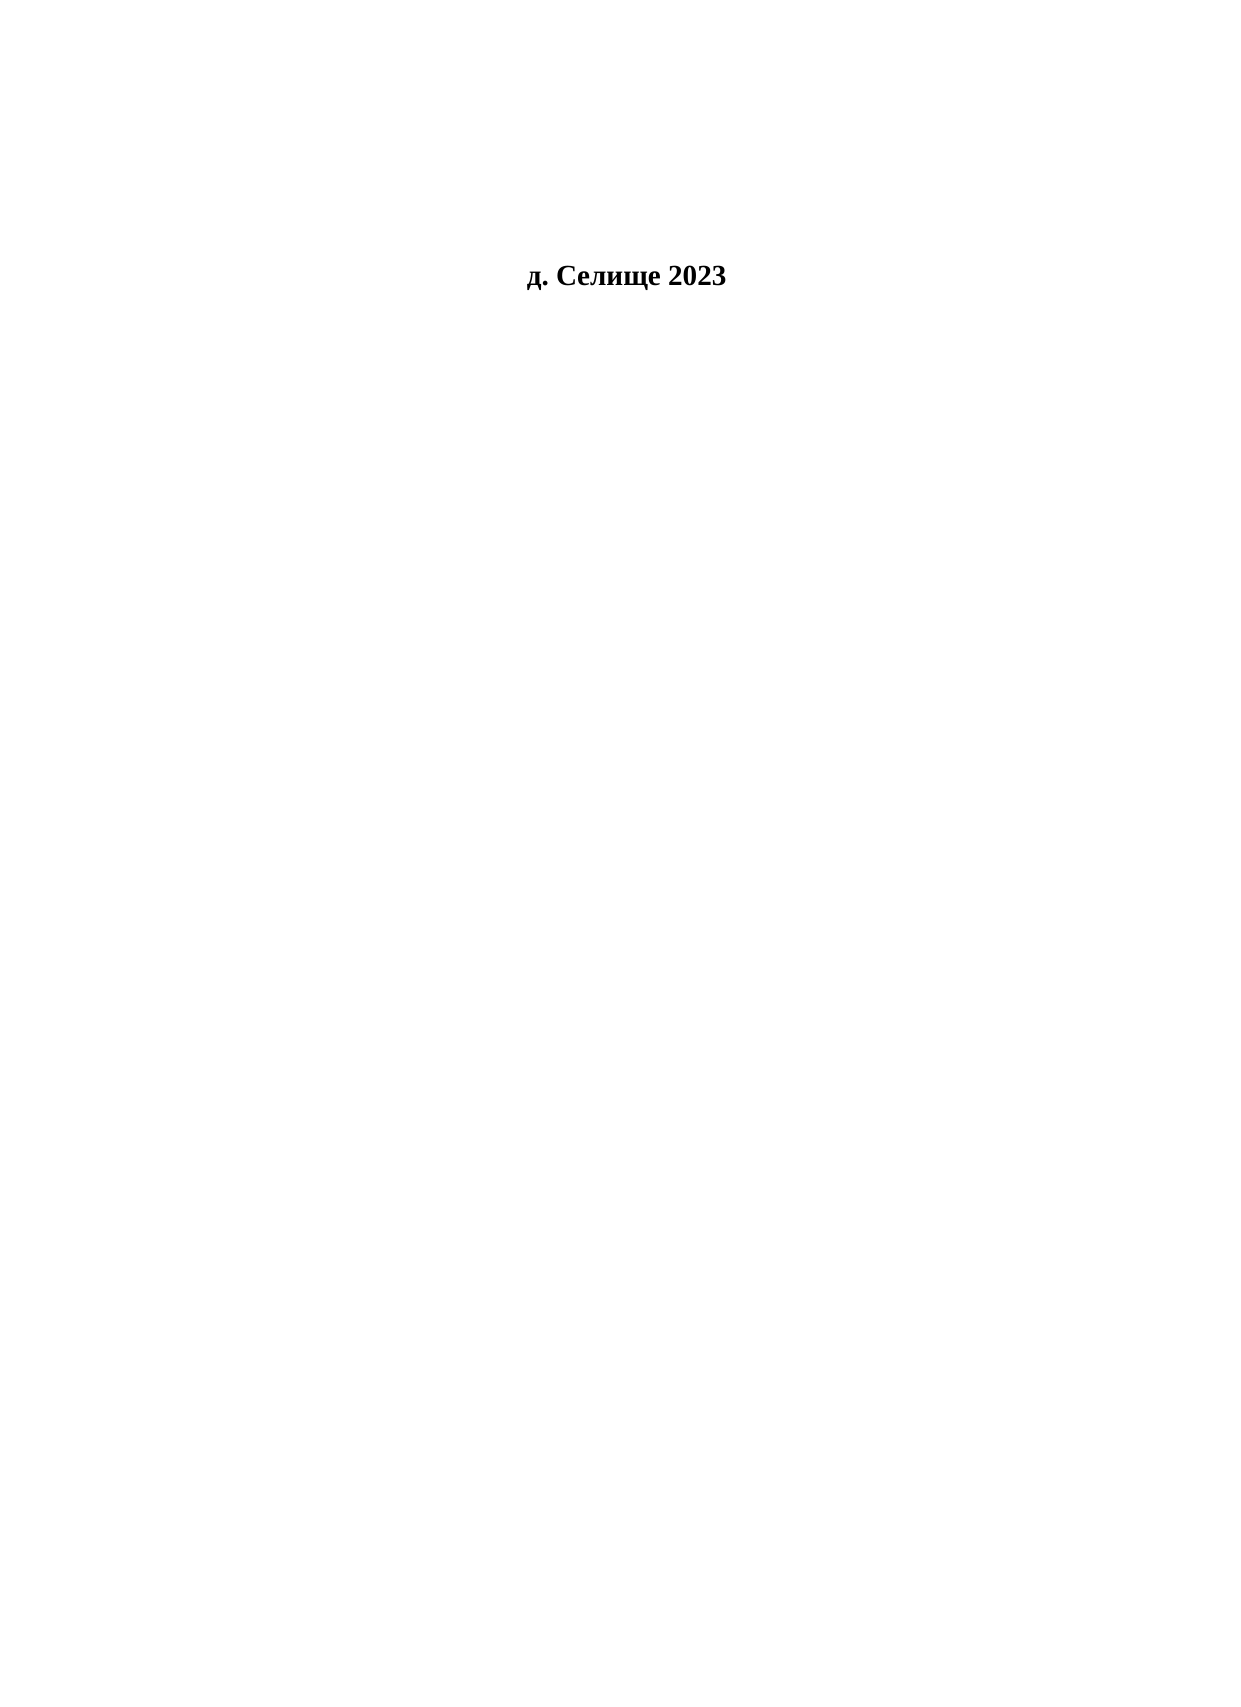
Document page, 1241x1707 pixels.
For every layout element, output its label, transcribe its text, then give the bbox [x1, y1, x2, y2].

text ​д. Селище‌ 2023‌​ [162, 258, 1090, 291]
